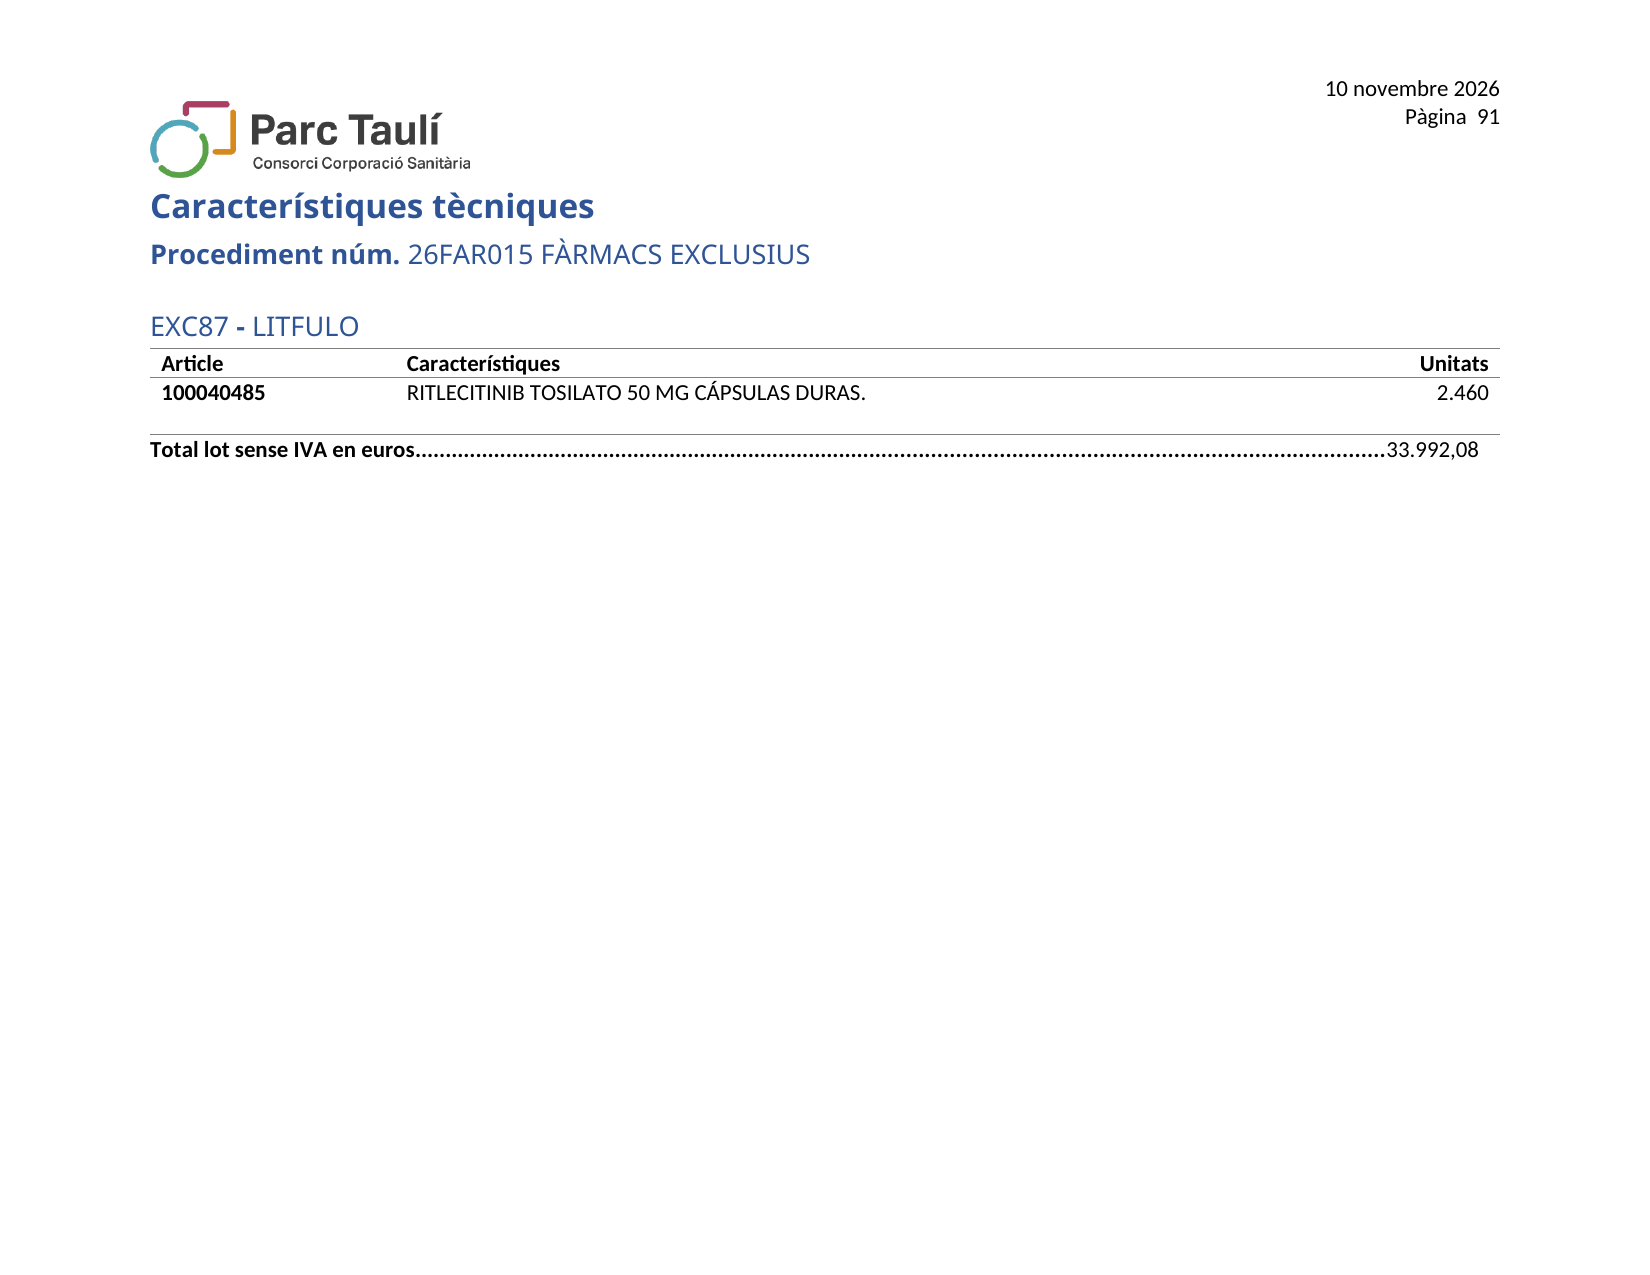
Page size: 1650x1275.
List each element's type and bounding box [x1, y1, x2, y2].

picture [150, 101, 470, 178]
